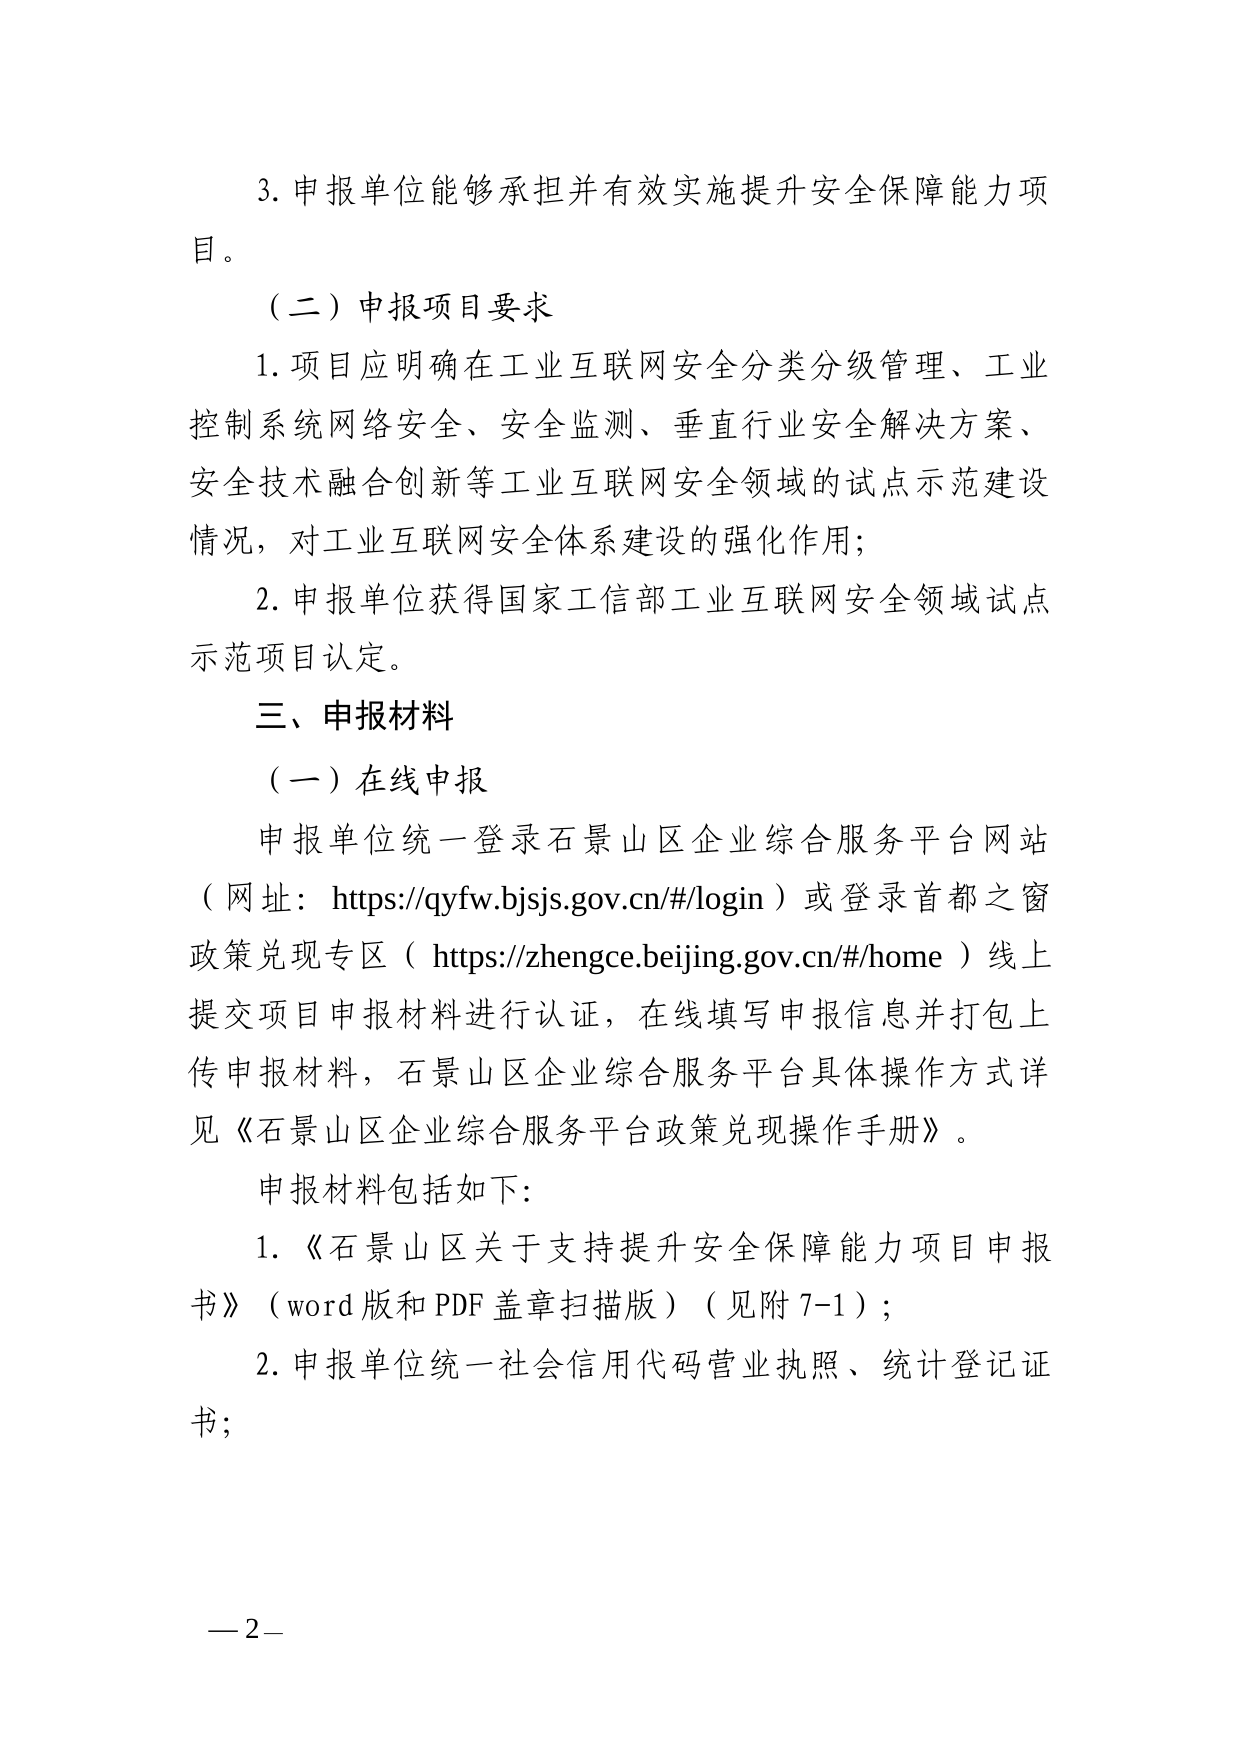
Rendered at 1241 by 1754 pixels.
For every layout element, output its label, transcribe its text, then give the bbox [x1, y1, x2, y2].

text 2.申报单位获得国家工信部工业互联网安全领域试点示范项目认定。 [187, 564, 1053, 681]
list 三、申报材料 [187, 681, 1053, 746]
text （二）申报项目要求 [187, 273, 1053, 331]
text 申报材料包括如下： [187, 1154, 1053, 1213]
list 1.《石景山区关于支持提升安全保障能力项目申报书》（word版和PDF盖章扫描版）（见附7-1）； [187, 1213, 1053, 1329]
text 1.项目应明确在工业互联网安全分类分级管理、工业控制系统网络安全、安全监测、垂直行业安全解决方案、安全技术融合创新等工业互联网安全领域的试点示范建设情况，对工业互联网安全体系建设的强化作用； [187, 331, 1053, 564]
text （一）在线申报 [187, 746, 1053, 804]
text 申报单位统一登录石景山区企业综合服务平台网站（网址：https://qyfw.bjsjs.gov.cn/#/login）或登录首都之窗政策兑现专区（ https://zhengce.beijing.gov.cn/#/home ）线上提交项目申报材料进行认证，在线填写申报信息并打包上传申报材料，石景山区企业综合服务平台具体操作方式详见《石景山区企业综合服务平台政策兑现操作手册》。 [187, 804, 1053, 1154]
text 2.申报单位统一社会信用代码营业执照、统计登记证书； [187, 1329, 1053, 1446]
text 3.申报单位能够承担并有效实施提升安全保障能力项目。 [187, 156, 1053, 273]
